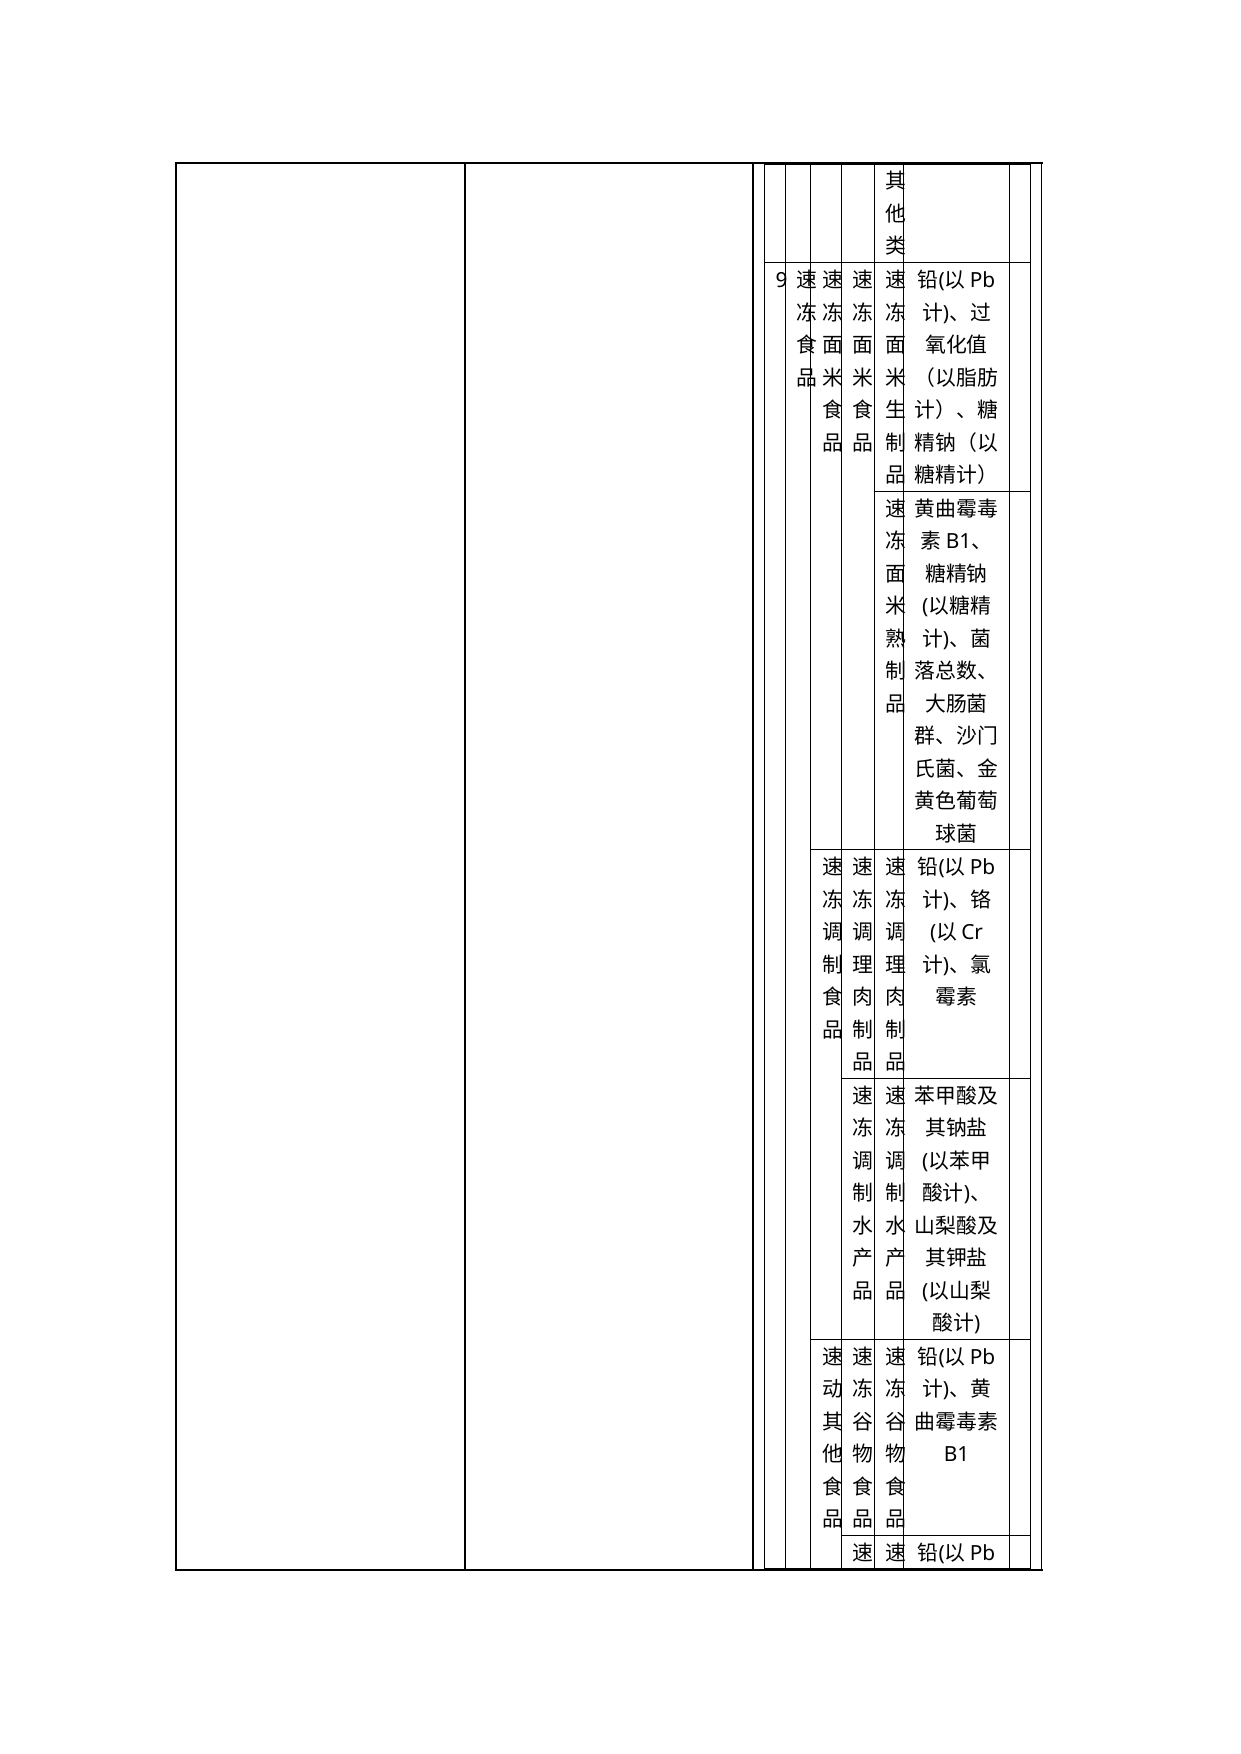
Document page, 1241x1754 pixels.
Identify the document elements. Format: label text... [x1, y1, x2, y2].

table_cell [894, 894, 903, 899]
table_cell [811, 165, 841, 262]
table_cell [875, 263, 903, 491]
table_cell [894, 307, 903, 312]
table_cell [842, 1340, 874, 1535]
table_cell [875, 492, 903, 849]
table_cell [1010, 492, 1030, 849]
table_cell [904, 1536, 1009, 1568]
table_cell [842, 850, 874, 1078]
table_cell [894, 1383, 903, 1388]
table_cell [904, 1340, 1009, 1535]
table_cell 1 [177, 164, 464, 1569]
table_cell [466, 164, 752, 1569]
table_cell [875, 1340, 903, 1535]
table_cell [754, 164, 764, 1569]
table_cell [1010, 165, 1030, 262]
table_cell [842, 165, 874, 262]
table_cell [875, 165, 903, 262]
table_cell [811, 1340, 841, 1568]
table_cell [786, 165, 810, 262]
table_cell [904, 263, 1009, 491]
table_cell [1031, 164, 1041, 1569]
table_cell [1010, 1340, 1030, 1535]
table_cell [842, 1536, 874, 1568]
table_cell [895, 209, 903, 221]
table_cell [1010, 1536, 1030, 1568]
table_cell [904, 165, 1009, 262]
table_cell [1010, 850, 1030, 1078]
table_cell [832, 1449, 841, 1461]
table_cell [786, 263, 810, 1568]
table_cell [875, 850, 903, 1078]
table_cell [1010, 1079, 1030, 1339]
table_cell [842, 263, 874, 849]
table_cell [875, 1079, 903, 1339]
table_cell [811, 263, 841, 849]
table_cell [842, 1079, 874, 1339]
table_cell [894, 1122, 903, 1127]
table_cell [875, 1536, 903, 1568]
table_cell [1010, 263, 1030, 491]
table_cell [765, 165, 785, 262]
